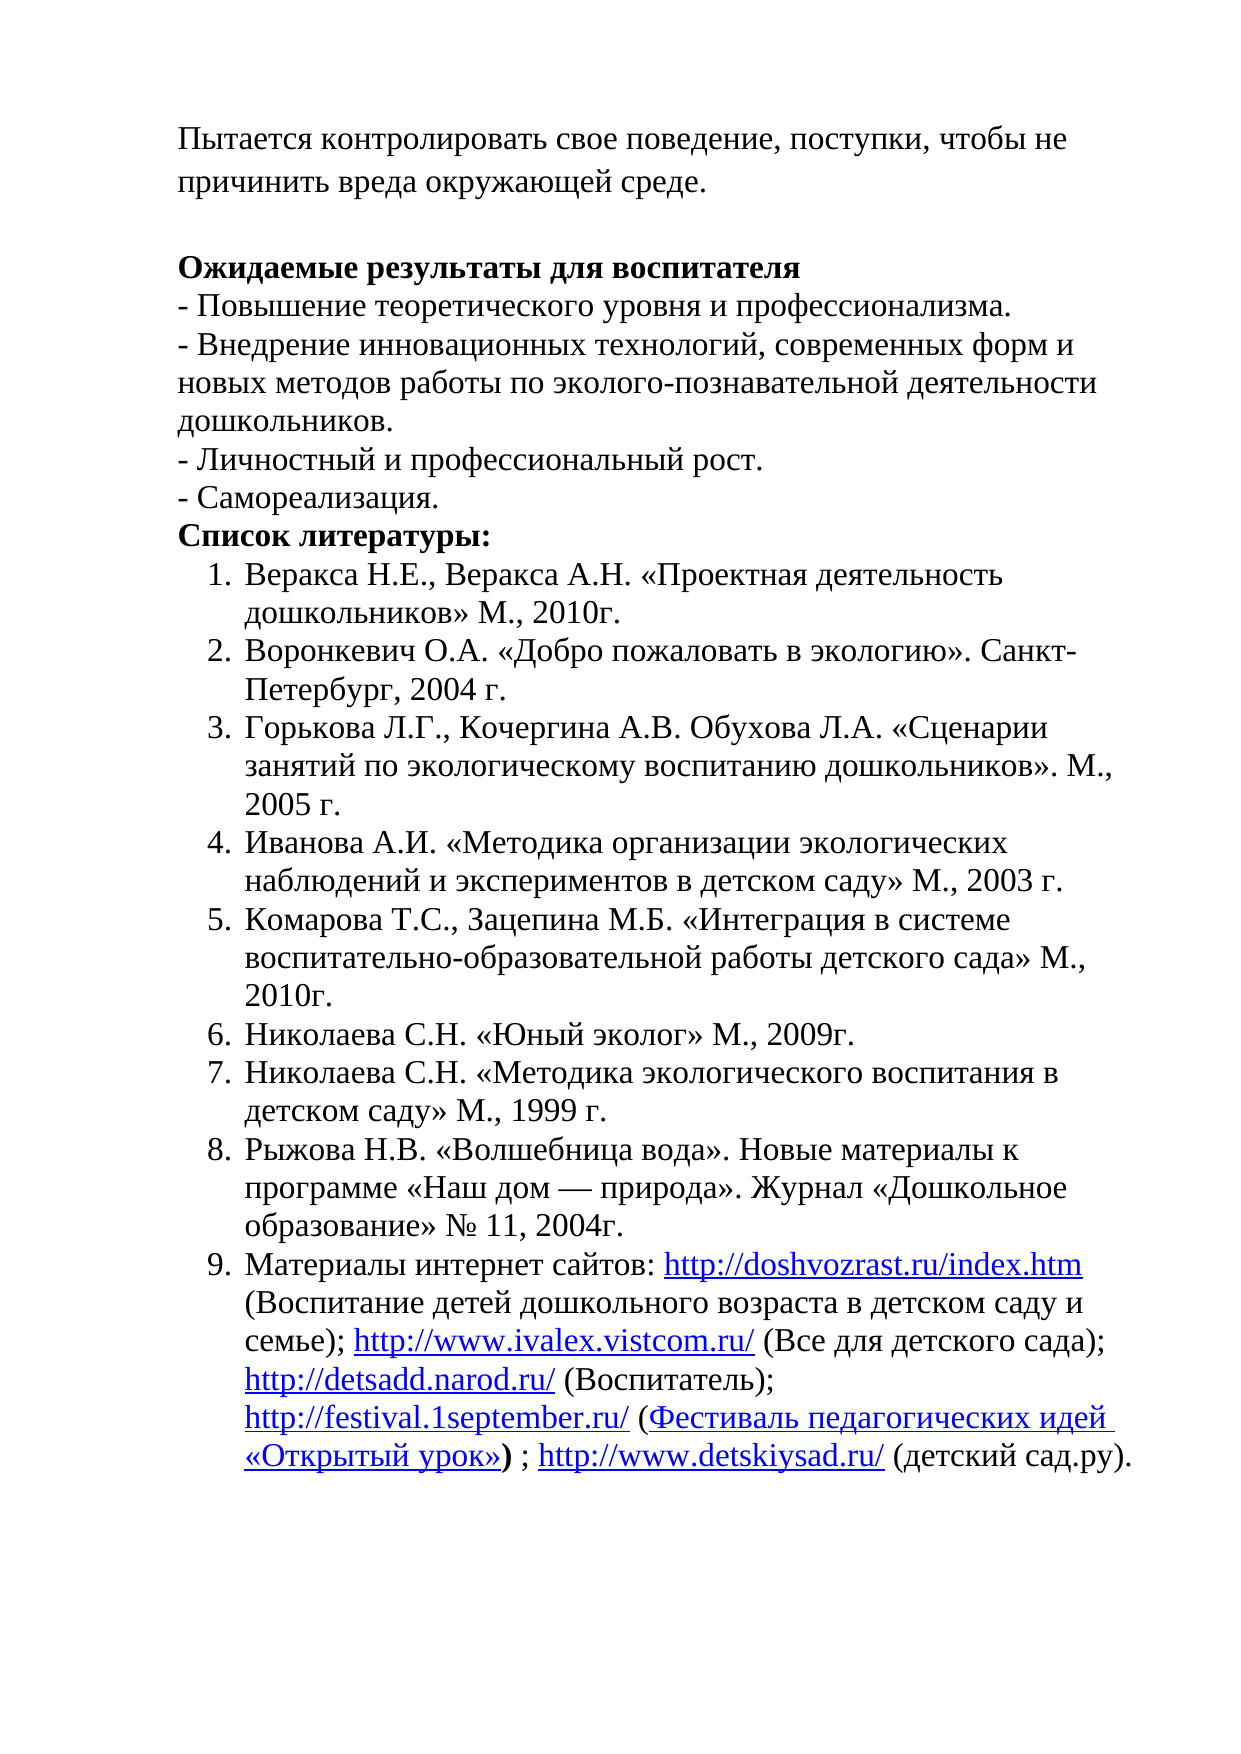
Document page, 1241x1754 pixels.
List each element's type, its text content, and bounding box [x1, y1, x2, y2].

text Список литературы: [177, 516, 1152, 554]
list Николаева С.Н. «Методика экологического воспитания в детском саду» М., 1999 г. [207, 1052, 1152, 1129]
list Рыжова Н.В. «Волшебница вода». Новые материалы к программе «Наш дом — природа». Журнал «Дошкольное образование» № 11, 2004г. [207, 1129, 1152, 1244]
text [177, 118, 1152, 202]
list Веракса Н.Е., Веракса А.Н. «Проектная деятельность дошкольников» М., 2010г. [207, 554, 1152, 631]
list Воронкевич О.А. «Добро пожаловать в экологию». Санкт-Петербург, 2004 г. [207, 631, 1152, 707]
list Николаева С.Н. «Юный эколог» М., 2009г. [207, 1014, 1152, 1052]
list Материалы интернет сайтов: http://doshvozrast.ru/index.htm (Воспитание детей дошкольного возраста в детском саду и семье); http://www.ivalex.vistcom.ru/ (Все для детского сада); http://detsadd.narod.ru/ (Воспитатель); http://festival.1september.ru/ (Фестиваль педагогических идей «Открытый урок») ; http://www.detskiysad.ru/ (детский сад.ру). [207, 1244, 1152, 1474]
list Иванова А.И. «Методика организации экологических наблюдений и экспериментов в детском саду» М., 2003 г. [207, 822, 1152, 899]
text Ожидаемые результаты для воспитателя - Повышение теоретического уровня и профессионализма. - Внедрение инновационных технологий, современных форм и новых методов работы по эколого-познавательной деятельности дошкольников. - Личностный и профессиональный рост. - Самореализация. [177, 247, 1152, 516]
list Комарова Т.С., Зацепина М.Б. «Интеграция в системе воспитательно-образовательной работы детского сада» М., 2010г. [207, 899, 1152, 1014]
list Горькова Л.Г., Кочергина А.В. Обухова Л.А. «Сценарии занятий по экологическому воспитанию дошкольников». М., 2005 г. [207, 707, 1152, 822]
